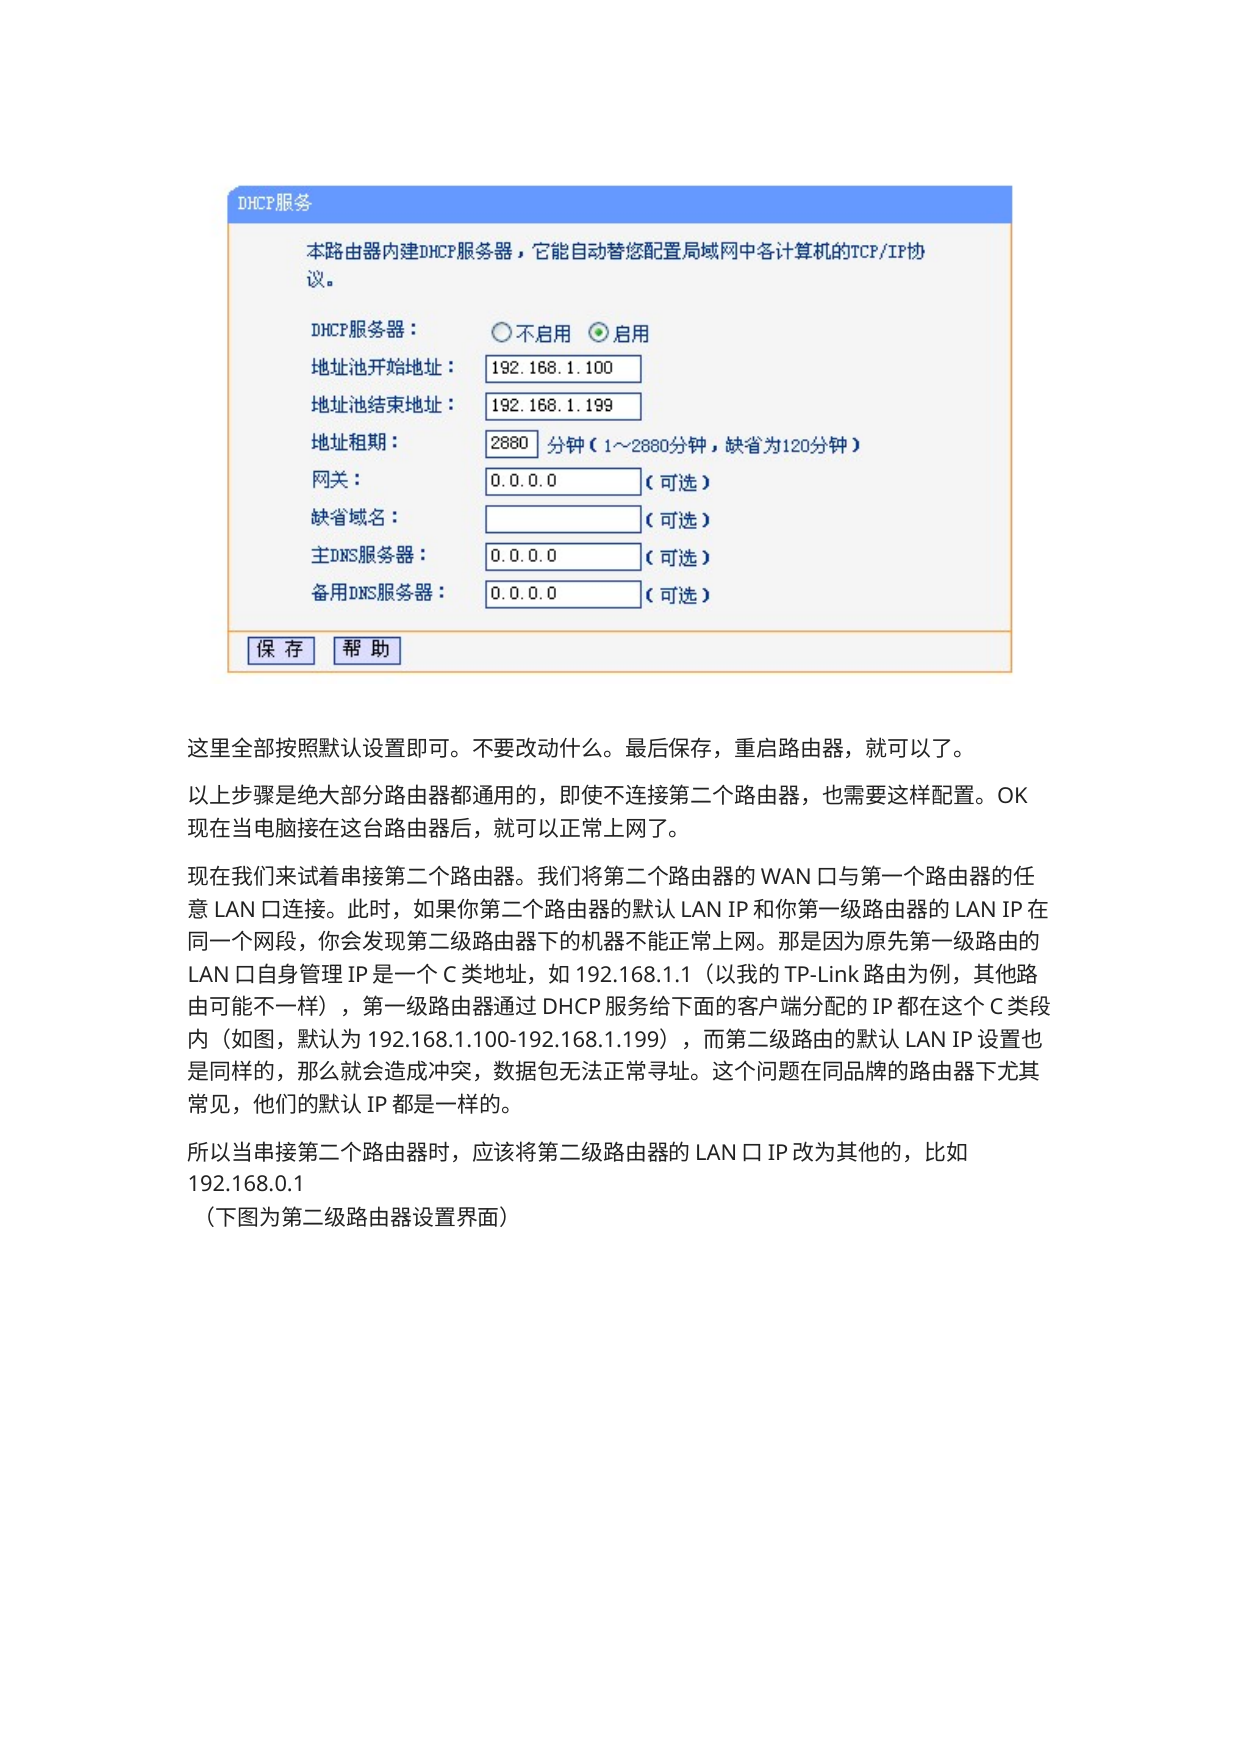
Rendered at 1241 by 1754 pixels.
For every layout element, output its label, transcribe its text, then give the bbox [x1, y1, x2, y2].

text 以上步骤是绝大部分路由器都通用的，即使不连接第二个路由器，也需要这样配置。OK现在当电脑接在这台路由器后，就可以正常上网了。 [187, 778, 1053, 843]
text 现在我们来试着串接第二个路由器。我们将第二个路由器的WAN口与第一个路由器的任意LAN口连接。此时，如果你第二个路由器的默认LAN IP和你第一级路由器的LAN IP在同一个网段，你会发现第二级路由器下的机器不能正常上网。那是因为原先第一级路由的LAN口自身管理IP是一个C类地址，如192.168.1.1（以我的TP-Link路由为例，其他路由可能不一样），第一级路由器通过DHCP服务给下面的客户端分配的IP都在这个C类段内（如图，默认为192.168.1.100-192.168.1.199），而第二级路由的默认LAN IP设置也是同样的，那么就会造成冲突，数据包无法正常寻址。这个问题在同品牌的路由器下尤其常见，他们的默认IP都是一样的。 [187, 859, 1053, 1119]
picture [187, 162, 1025, 684]
text 所以当串接第二个路由器时，应该将第二级路由器的LAN口IP改为其他的，比如192.168.0.1 （下图为第二级路由器设置界面） [187, 1134, 1053, 1232]
text 这里全部按照默认设置即可。不要改动什么。最后保存，重启路由器，就可以了。 [187, 730, 1053, 763]
